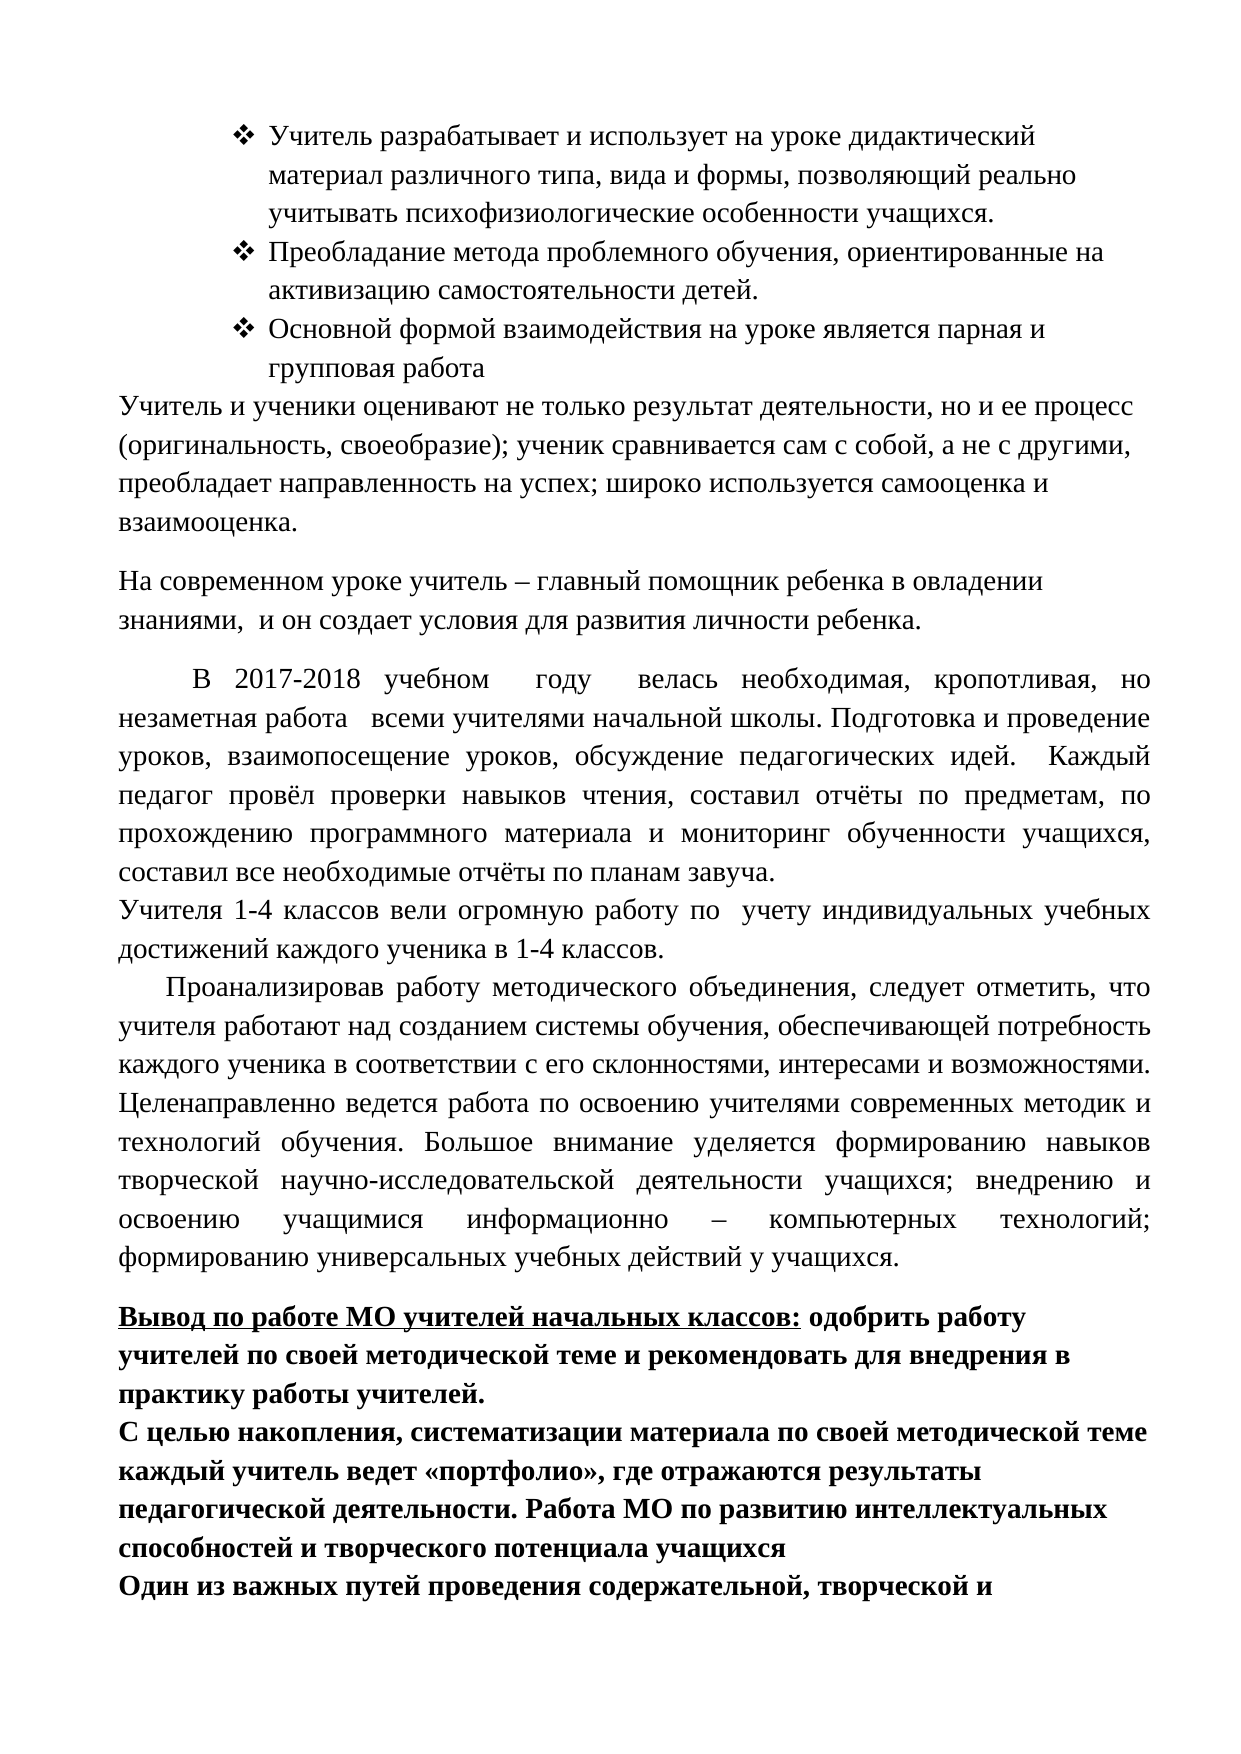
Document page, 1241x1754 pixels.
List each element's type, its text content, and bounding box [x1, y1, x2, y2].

text Учителя 1-4 классов вели огромную работу по учету индивидуальных учебных достижений каждого ученика в 1-4 классов. [118, 892, 1152, 964]
text Учитель и ученики оценивают не только результат деятельности, но и ее процесс (оригинальность, своеобразие); ученик сравнивается сам с собой, а не с другими, преобладает направленность на успех; широко используется самооценка и взаимооценка. [118, 388, 1152, 537]
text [118, 1299, 1152, 1602]
list Преобладание метода проблемного обучения, ориентированные на активизацию самостоятельности детей. [231, 234, 1152, 306]
text Проанализировав работу методического объединения, следует отметить, что учителя работают над созданием системы обучения, обеспечивающей потребность каждого ученика в соответствии с его склонностями, интересами и возможностями. Целенаправленно ведется работа по освоению учителями современных методик и технологий обучения. Большое внимание уделяется формированию навыков творческой научно-исследовательской деятельности учащихся; внедрению и освоению учащимися информационно – компьютерных технологий; формированию универсальных учебных действий у учащихся. [118, 969, 1152, 1273]
text На современном уроке учитель – главный помощник ребенка в овладении знаниями, и он создает условия для развития личности ребенка. [118, 563, 1152, 635]
text В 2017-2018 учебном году велась необходимая, кропотливая, но незаметная работа всеми учителями начальной школы. Подготовка и проведение уроков, взаимопосещение уроков, обсуждение педагогических идей. Каждый педагог провёл проверки навыков чтения, составил отчёты по предметам, по прохождению программного материала и мониторинг обученности учащихся, составил все необходимые отчёты по планам завуча. [118, 661, 1152, 887]
list Учитель разрабатывает и использует на уроке дидактический материал различного типа, вида и формы, позволяющий реально учитывать психофизиологические особенности учащихся. [231, 118, 1152, 229]
list Основной формой взаимодействия на уроке является парная и групповая работа [231, 311, 1152, 383]
